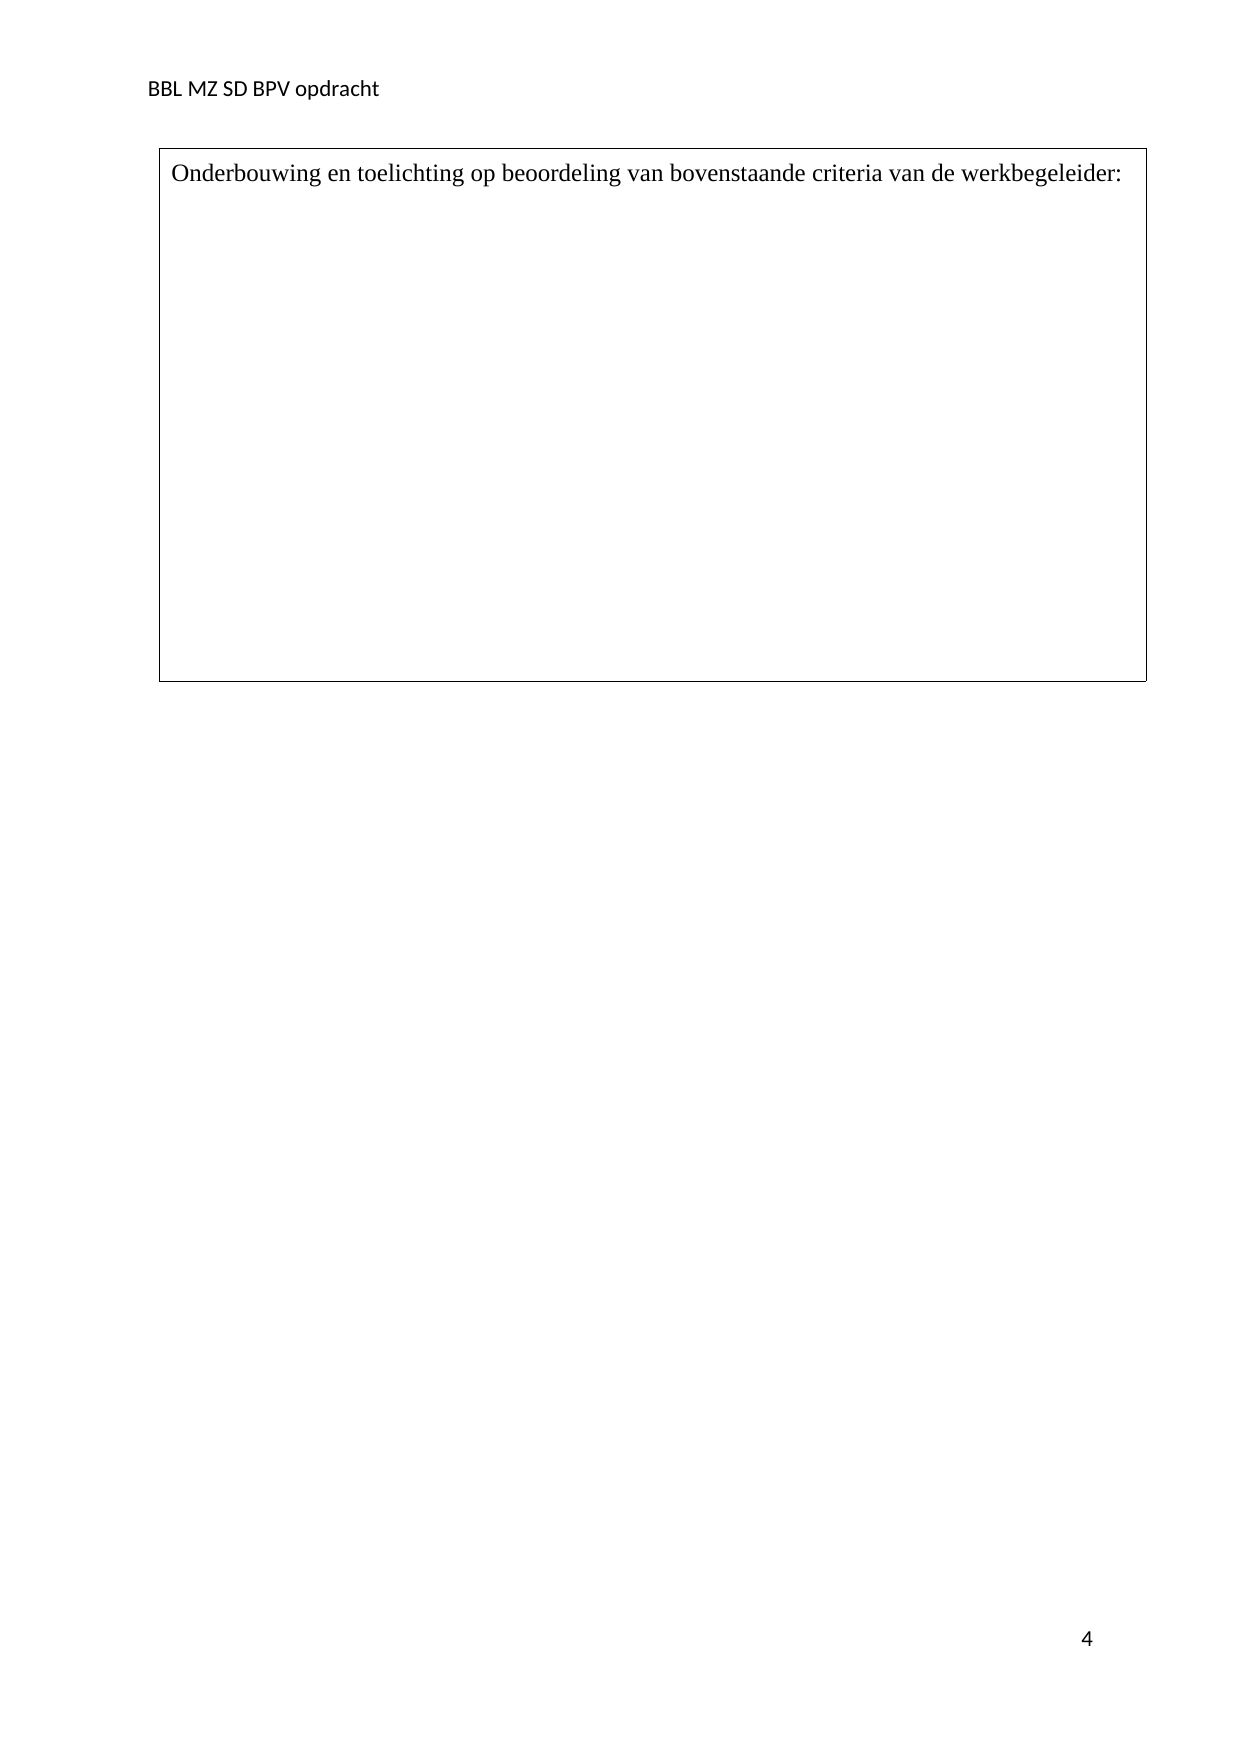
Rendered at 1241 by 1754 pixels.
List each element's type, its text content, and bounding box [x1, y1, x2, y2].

table_cell Onderbouwing en toelichting op beoordeling van bovenstaande criteria van de werkbegeleider: [160, 149, 1146, 681]
